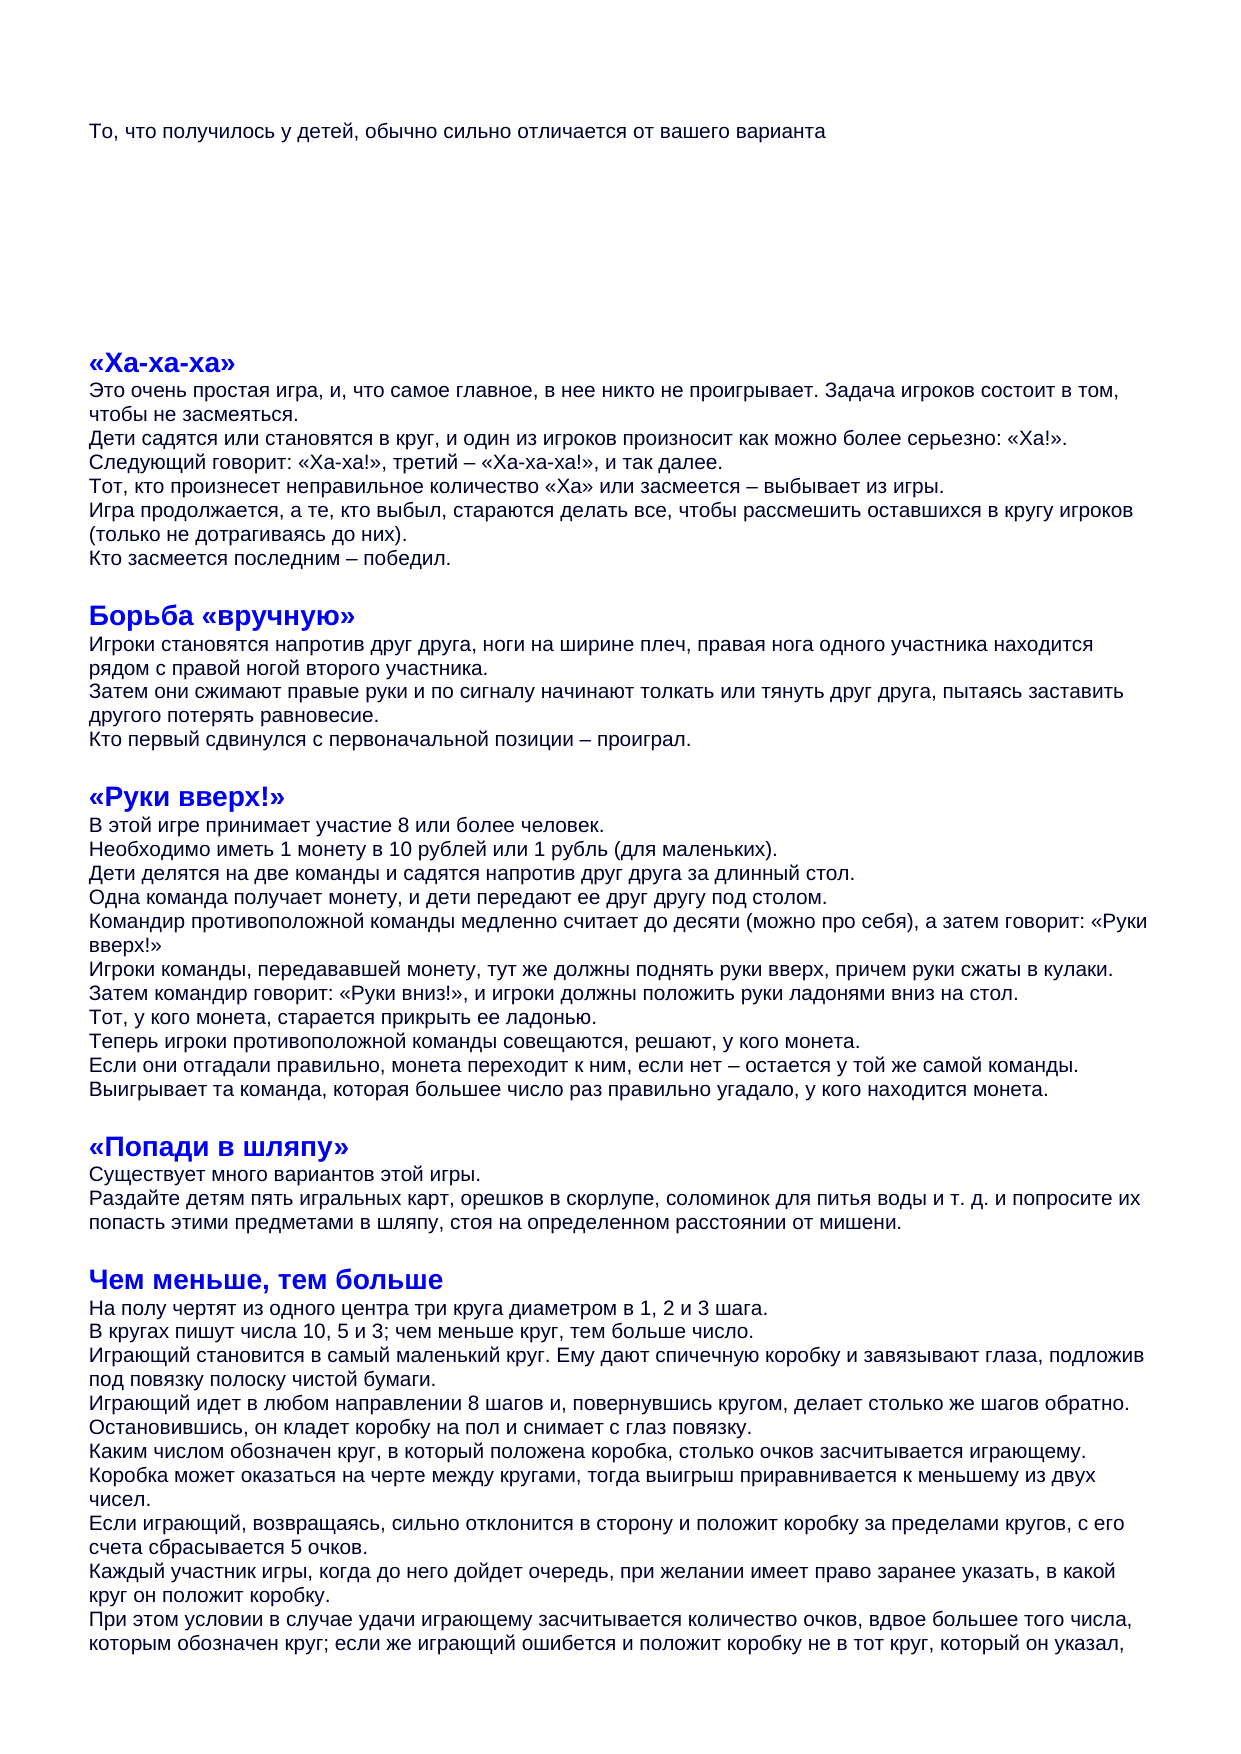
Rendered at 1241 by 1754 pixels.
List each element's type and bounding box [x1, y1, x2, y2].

table_header [87, 89, 1150, 1656]
